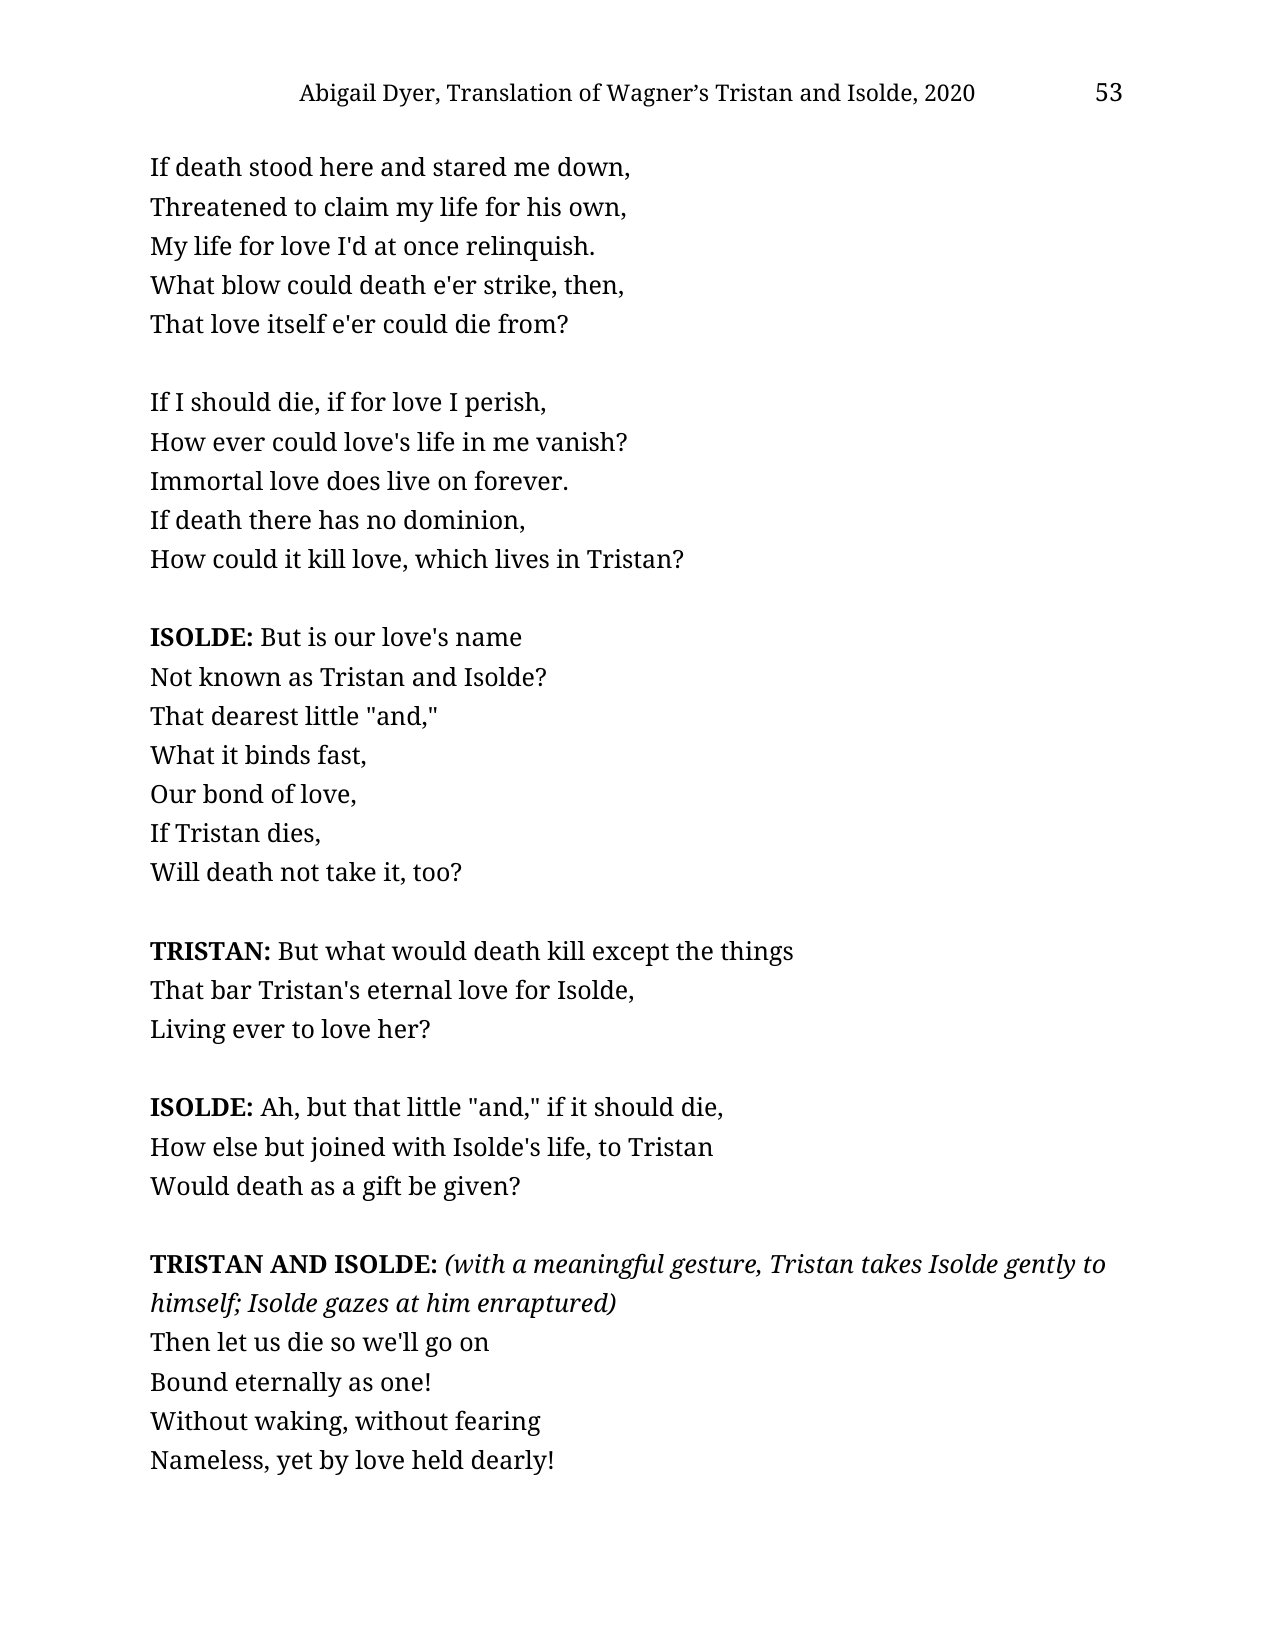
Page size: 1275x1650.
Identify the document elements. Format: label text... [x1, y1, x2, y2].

text Would death as a gift be given? [150, 1168, 1125, 1202]
text Threatened to claim my life for his own, [150, 189, 1125, 223]
text What it binds fast, [150, 737, 1125, 772]
text How could it kill love, which lives in Tristan? [150, 542, 1125, 576]
text That dearest little "and," [150, 698, 1125, 732]
text If I should die, if for love I perish, [150, 385, 1125, 419]
text Nameless, yet by love held dearly! [150, 1442, 1125, 1477]
text My life for love I'd at once relinquish. [150, 228, 1125, 262]
text If death stood here and stared me down, [150, 150, 1125, 184]
text Bound eternally as one! [150, 1364, 1125, 1398]
text That bar Tristan's eternal love for Isolde, [150, 972, 1125, 1007]
text Then let us die so we'll go on [150, 1325, 1125, 1359]
text That love itself e'er could die from? [150, 307, 1125, 341]
text Living ever to love her? [150, 1012, 1125, 1046]
text TRISTAN: But what would death kill except the things [150, 933, 1125, 967]
text TRISTAN AND ISOLDE: (with a meaningful gesture, Tristan takes Isolde gently to himself; Isolde gazes at him enraptured) [150, 1247, 1125, 1320]
text Our bond of love, [150, 777, 1125, 811]
text ISOLDE: But is our love's name [150, 620, 1125, 654]
text What blow could death e'er strike, then, [150, 267, 1125, 302]
text Will death not take it, too? [150, 855, 1125, 889]
text If Tristan dies, [150, 816, 1125, 850]
text Immortal love does live on forever. [150, 463, 1125, 497]
text How ever could love's life in me vanish? [150, 424, 1125, 458]
text ISOLDE: Ah, but that little "and," if it should die, [150, 1090, 1125, 1124]
text If death there has no dominion, [150, 502, 1125, 537]
text Without waking, without fearing [150, 1403, 1125, 1437]
text Not known as Tristan and Isolde? [150, 659, 1125, 693]
text How else but joined with Isolde's life, to Tristan [150, 1129, 1125, 1163]
